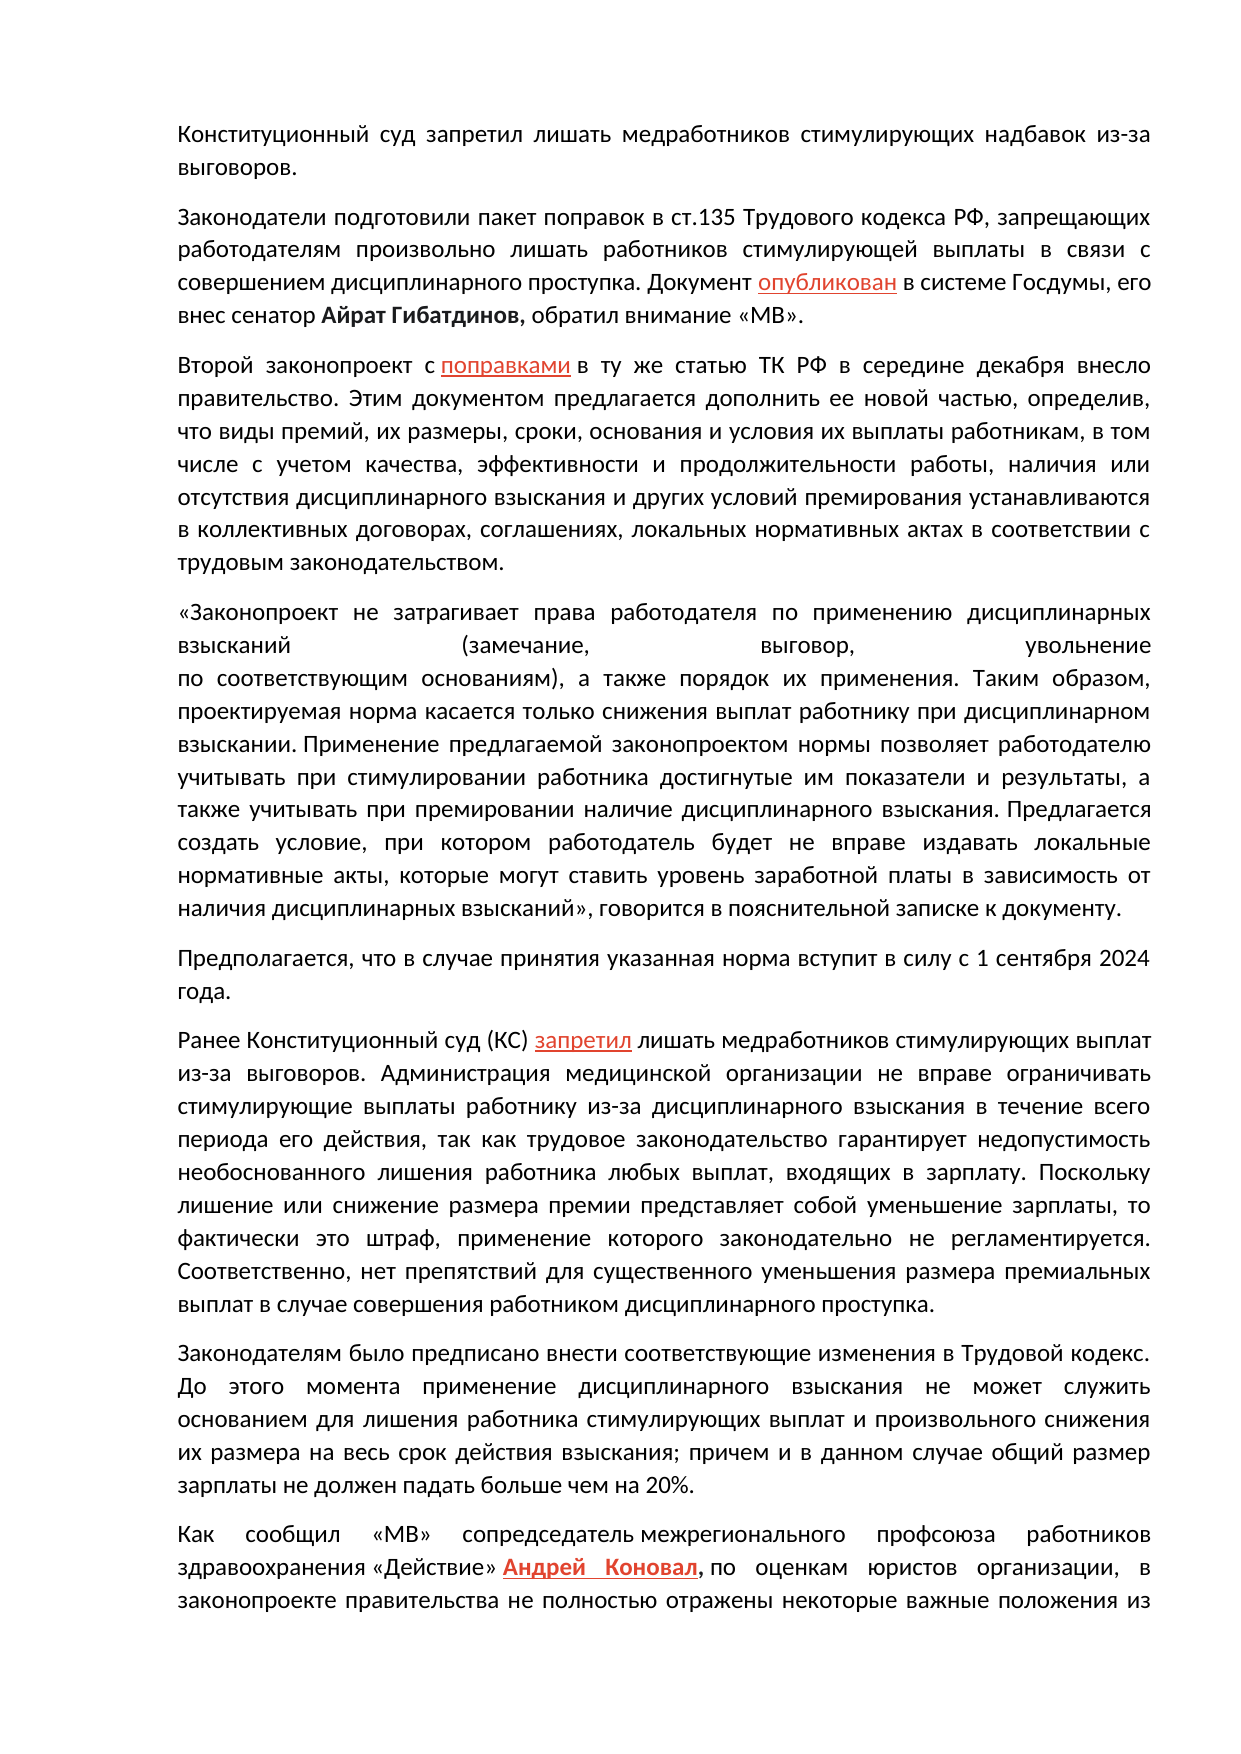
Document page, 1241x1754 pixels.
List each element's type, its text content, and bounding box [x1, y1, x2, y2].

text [177, 118, 1152, 182]
text «Законопроект не затрагивает права работодателя по применению дисциплинарных взысканий (замечание, выговор, увольнение по соответствующим основаниям), а также порядок их применения. Таким образом, проектируемая норма касается только снижения выплат работнику при дисциплинарном взыскании. Применение предлагаемой законопроектом нормы позволяет работодателю учитывать при стимулировании работника достигнутые им показатели и результаты, а также учитывать при премировании наличие дисциплинарного взыскания. Предлагается создать условие, при котором работодатель будет не вправе издавать локальные нормативные акты, которые могут ставить уровень заработной платы в зависимость от наличия дисциплинарных взысканий», говорится в пояснительной записке к документу. [177, 596, 1152, 923]
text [177, 1518, 1152, 1615]
text Законодатели подготовили пакет поправок в ст.135 Трудового кодекса РФ, запрещающих работодателям произвольно лишать работников стимулирующей выплаты в связи с совершением дисциплинарного проступка. Документ опубликован в системе Госдумы, его внес сенатор Айрат Гибатдинов, обратил внимание «МВ». [177, 201, 1152, 330]
text Предполагается, что в случае принятия указанная норма вступит в силу с 1 сентября 2024 года. [177, 942, 1152, 1005]
text Законодателям было предписано внести соответствующие изменения в Трудовой кодекс. До этого момента применение дисциплинарного взыскания не может служить основанием для лишения работника стимулирующих выплат и произвольного снижения их размера на весь срок действия взыскания; причем и в данном случае общий размер зарплаты не должен падать больше чем на 20%. [177, 1337, 1152, 1499]
text Ранее Конституционный суд (КС) запретил лишать медработников стимулирующих выплат из-за выговоров. Администрация медицинской организации не вправе ограничивать стимулирующие выплаты работнику из-за дисциплинарного взыскания в течение всего периода его действия, так как трудовое законодательство гарантирует недопустимость необоснованного лишения работника любых выплат, входящих в зарплату. Поскольку лишение или снижение размера премии представляет собой уменьшение зарплаты, то фактически это штраф, применение которого законодательно не регламентируется. Соответственно, нет препятствий для существенного уменьшения размера премиальных выплат в случае совершения работником дисциплинарного проступка. [177, 1024, 1152, 1318]
text Второй законопроект с поправками в ту же статью ТК РФ в середине декабря внесло правительство. Этим документом предлагается дополнить ее новой частью, определив, что виды премий, их размеры, сроки, основания и условия их выплаты работникам, в том числе с учетом качества, эффективности и продолжительности работы, наличия или отсутствия дисциплинарного взыскания и других условий премирования устанавливаются в коллективных договорах, соглашениях, локальных нормативных актах в соответствии с трудовым законодательством. [177, 349, 1152, 577]
